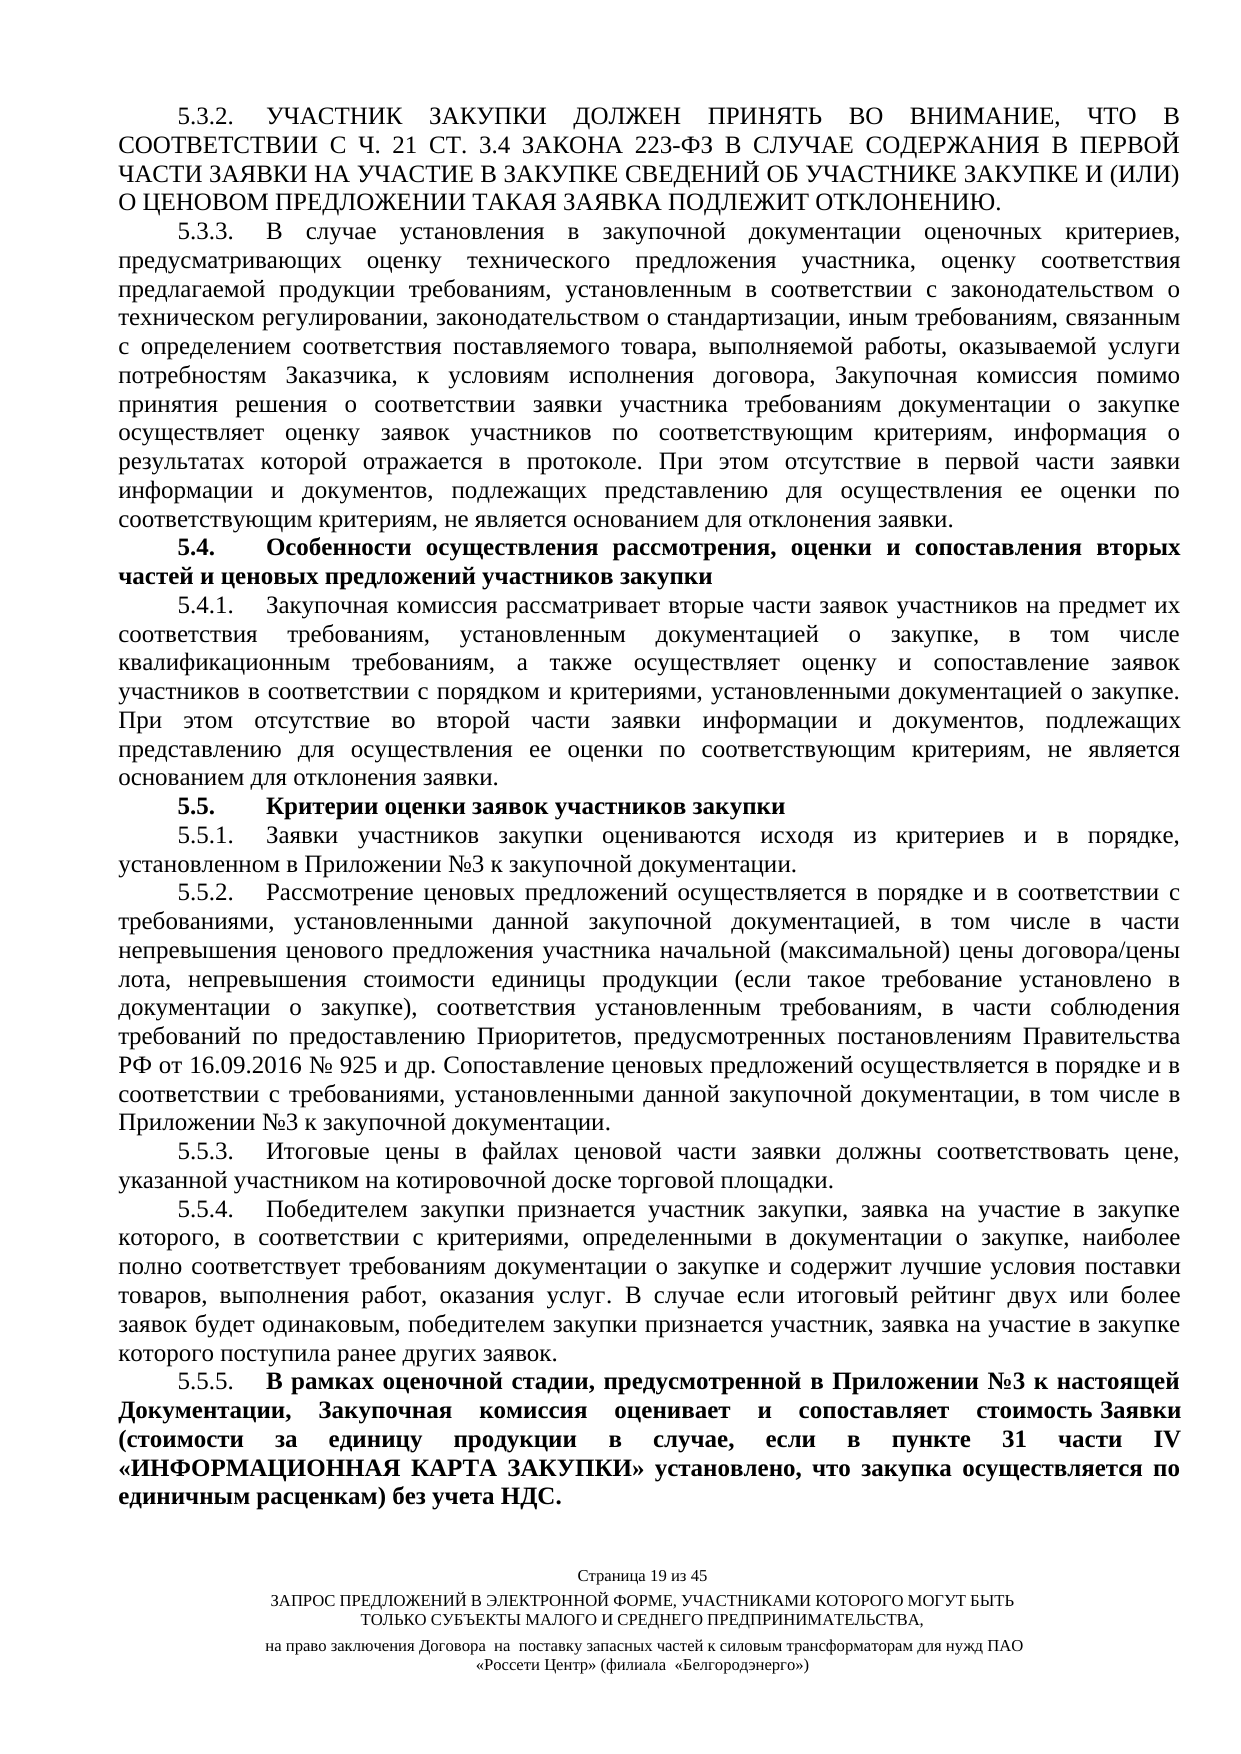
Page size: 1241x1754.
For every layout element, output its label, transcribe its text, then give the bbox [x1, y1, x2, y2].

subtitle Заявки участников закупки оцениваются исходя из критериев и в порядке, установленном в Приложении №3 к закупочной документации. [118, 820, 1181, 877]
subtitle УЧАСТНИК ЗАКУПКИ ДОЛЖЕН ПРИНЯТЬ ВО ВНИМАНИЕ, ЧТО В СООТВЕТСТВИИ С Ч. 21 СТ. 3.4 ЗАКОНА 223-ФЗ В СЛУЧАЕ СОДЕРЖАНИЯ В ПЕРВОЙ ЧАСТИ ЗАЯВКИ НА УЧАСТИЕ В ЗАКУПКЕ СВЕДЕНИЙ ОБ УЧАСТНИКЕ ЗАКУПКЕ И (ИЛИ) О ЦЕНОВОМ ПРЕДЛОЖЕНИИ ТАКАЯ ЗАЯВКА ПОДЛЕЖИТ ОТКЛОНЕНИЮ. [118, 101, 1181, 216]
subtitle В рамках оценочной стадии, предусмотренной в Приложении №3 к настоящей Документации, Закупочная комиссия оценивает и сопоставляет стоимость Заявки (стоимости за единицу продукции в случае, если в пункте 31 части IV «ИНФОРМАЦИОННАЯ КАРТА ЗАКУПКИ» установлено, что закупка осуществляется по единичным расценкам) без учета НДС. [118, 1366, 1181, 1510]
subtitle Критерии оценки заявок участников закупки [118, 791, 1181, 820]
subtitle Рассмотрение ценовых предложений осуществляется в порядке и в соответствии с требованиями, установленными данной закупочной документацией, в том числе в части непревышения ценового предложения участника начальной (максимальной) цены договора/цены лота, непревышения стоимости единицы продукции (если такое требование установлено в документации о закупке), соответствия установленным требованиям, в части соблюдения требований по предоставлению Приоритетов, предусмотренных постановлениям Правительства РФ от 16.09.2016 № 925 и др. Сопоставление ценовых предложений осуществляется в порядке и в соответствии с требованиями, установленными данной закупочной документации, в том числе в Приложении №3 к закупочной документации. [118, 877, 1181, 1136]
subtitle Итоговые цены в файлах ценовой части заявки должны соответствовать цене, указанной участником на котировочной доске торговой площадки. [118, 1136, 1181, 1194]
subtitle В случае установления в закупочной документации оценочных критериев, предусматривающих оценку технического предложения участника, оценку соответствия предлагаемой продукции требованиям, установленным в соответствии с законодательством о техническом регулировании, законодательством о стандартизации, иным требованиям, связанным с определением соответствия поставляемого товара, выполняемой работы, оказываемой услуги потребностям Заказчика, к условиям исполнения договора, Закупочная комиссия помимо принятия решения о соответствии заявки участника требованиям документации о закупке осуществляет оценку заявок участников по соответствующим критериям, информация о результатах которой отражается в протоколе. При этом отсутствие в первой части заявки информации и документов, подлежащих представлению для осуществления ее оценки по соответствующим критериям, не является основанием для отклонения заявки. [118, 216, 1181, 532]
subtitle Победителем закупки признается участник закупки, заявка на участие в закупке которого, в соответствии с критериями, определенными в документации о закупке, наиболее полно соответствует требованиям документации о закупке и содержит лучшие условия поставки товаров, выполнения работ, оказания услуг. В случае если итоговый рейтинг двух или более заявок будет одинаковым, победителем закупки признается участник, заявка на участие в закупке которого поступила ранее других заявок. [118, 1194, 1181, 1366]
subtitle Особенности осуществления рассмотрения, оценки и сопоставления вторых частей и ценовых предложений участников закупки [118, 532, 1181, 590]
subtitle Закупочная комиссия рассматривает вторые части заявок участников на предмет их соответствия требованиям, установленным документацией о закупке, в том числе квалификационным требованиям, а также осуществляет оценку и сопоставление заявок участников в соответствии с порядком и критериями, установленными документацией о закупке. При этом отсутствие во второй части заявки информации и документов, подлежащих представлению для осуществления ее оценки по соответствующим критериям, не является основанием для отклонения заявки. [118, 590, 1181, 791]
